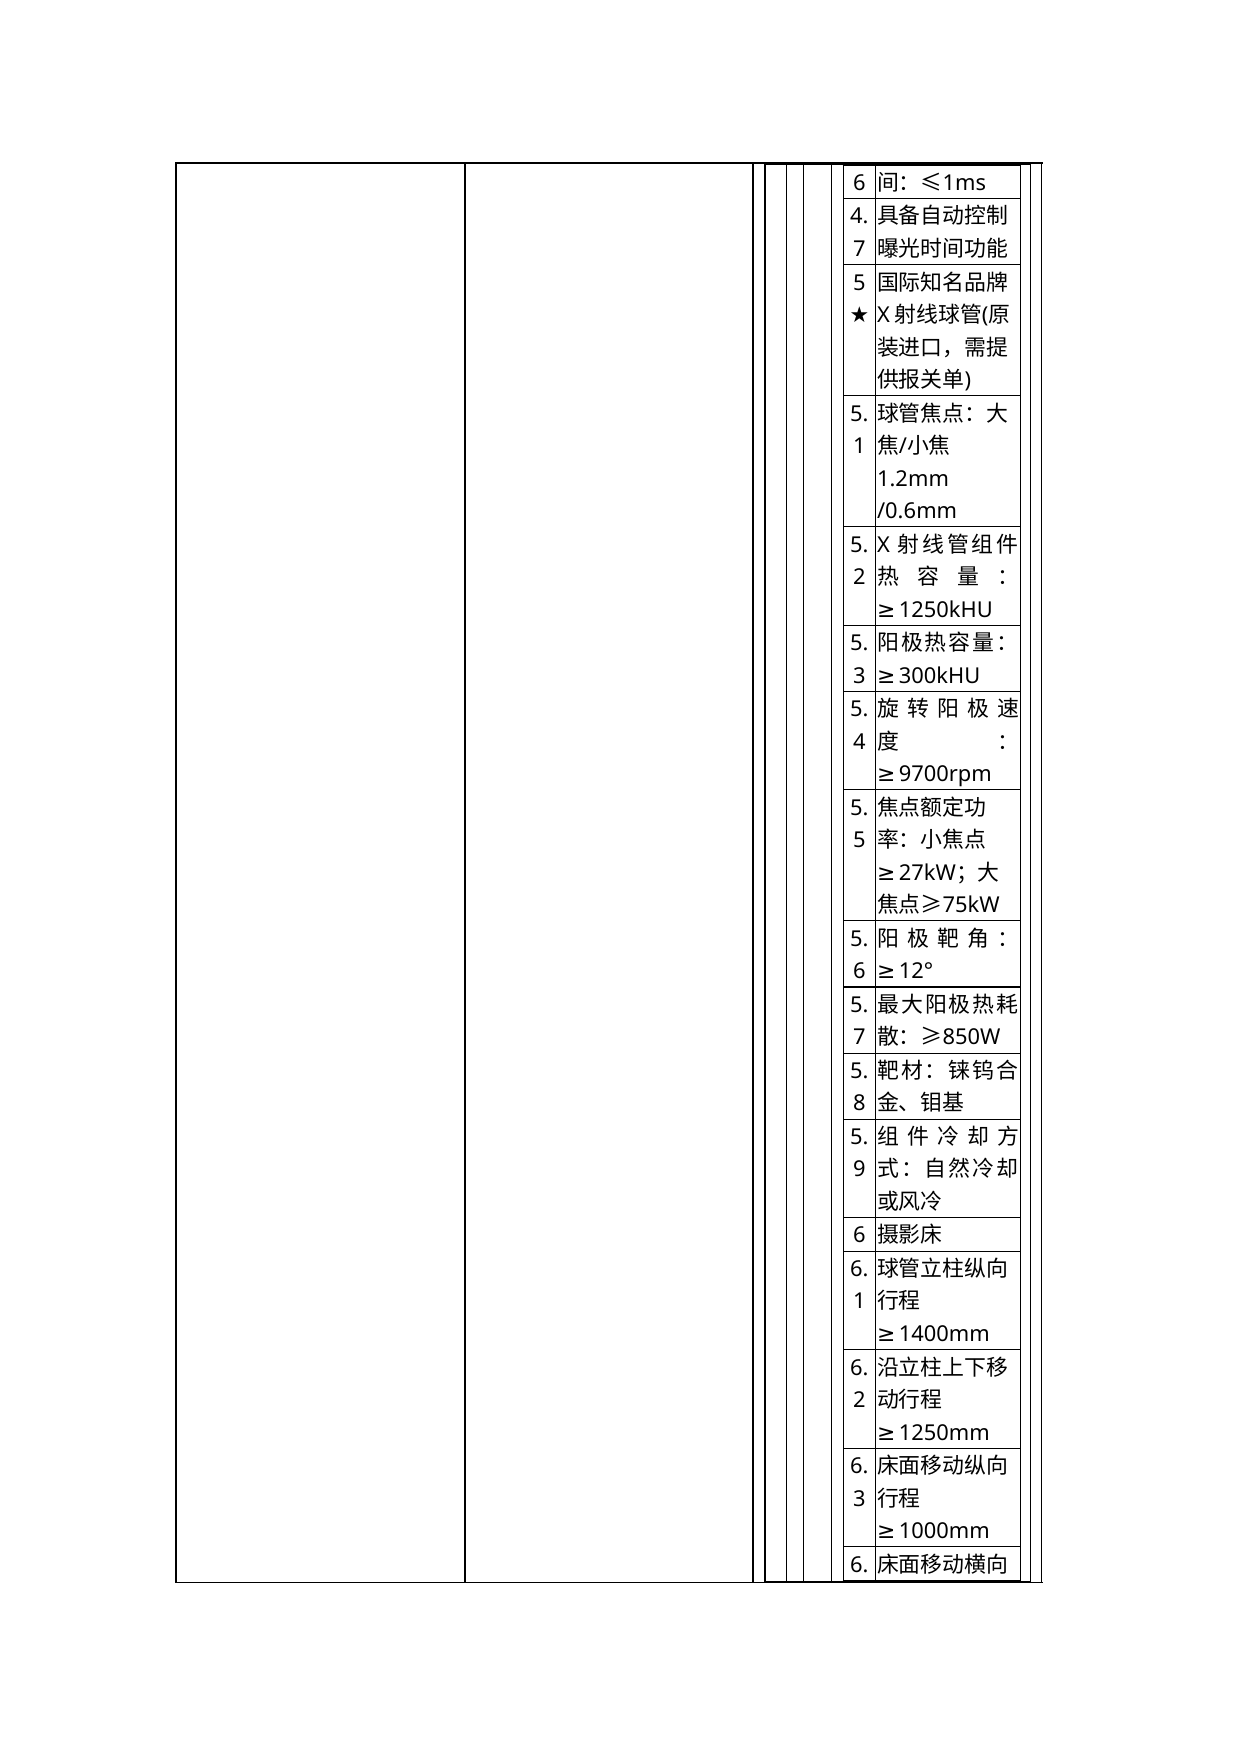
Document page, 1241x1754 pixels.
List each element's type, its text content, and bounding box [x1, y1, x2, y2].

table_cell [804, 165, 831, 1581]
table_cell 标的名称：周至县人民医院区域远程影像建设项目 [876, 1252, 1020, 1349]
table_cell 标的名称：周至县人民医院区域远程影像建设项目 [876, 988, 1020, 1053]
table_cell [1021, 165, 1030, 1581]
table_cell 标的名称：周至县人民医院区域远程影像建设项目 [844, 1252, 875, 1349]
table_cell 标的名称：周至县人民医院区域远程影像建设项目 [876, 1218, 1020, 1251]
table_cell 标的名称：周至县人民医院区域远程影像建设项目 [876, 921, 1020, 986]
table_cell 标的名称：周至县人民医院区域远程影像建设项目 [844, 1350, 875, 1448]
table_cell 1 [177, 164, 464, 1582]
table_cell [832, 165, 843, 1581]
table_cell 标的名称：周至县人民医院区域远程影像建设项目 [844, 527, 875, 625]
table_cell [466, 164, 752, 1582]
table_cell 标的名称：周至县人民医院区域远程影像建设项目 [876, 199, 1020, 264]
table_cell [1031, 164, 1041, 1582]
table_cell 标的名称：周至县人民医院区域远程影像建设项目 [876, 265, 1020, 395]
table_cell 标的名称：周至县人民医院区域远程影像建设项目 [876, 396, 1020, 526]
table_cell 标的名称：周至县人民医院区域远程影像建设项目 [876, 626, 1020, 691]
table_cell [876, 1547, 1020, 1580]
table_cell 标的名称：周至县人民医院区域远程影像建设项目 [876, 790, 1020, 920]
table_cell 标的名称：周至县人民医院区域远程影像建设项目 [876, 1449, 1020, 1546]
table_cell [844, 1547, 875, 1580]
table_cell 标的名称：周至县人民医院区域远程影像建设项目 [876, 1120, 1020, 1217]
table_cell 标的名称：周至县人民医院区域远程影像建设项目 [844, 692, 875, 789]
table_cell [754, 164, 764, 1582]
table_cell 标的名称：周至县人民医院区域远程影像建设项目 [844, 790, 875, 920]
table_cell 标的名称：周至县人民医院区域远程影像建设项目 [844, 265, 875, 395]
table_cell 标的名称：周至县人民医院区域远程影像建设项目 [844, 396, 875, 526]
table_cell 标的名称：周至县人民医院区域远程影像建设项目 [876, 1054, 1020, 1119]
table_cell 标的名称：周至县人民医院区域远程影像建设项目 [876, 1350, 1020, 1448]
table_cell 标的名称：周至县人民医院区域远程影像建设项目 [844, 1120, 875, 1217]
table_cell 标的名称：周至县人民医院区域远程影像建设项目 [876, 692, 1020, 789]
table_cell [787, 165, 803, 1581]
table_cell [766, 165, 786, 1581]
table_cell 标的名称：周至县人民医院区域远程影像建设项目 [844, 1449, 875, 1546]
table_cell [876, 166, 1020, 198]
table_cell 标的名称：周至县人民医院区域远程影像建设项目 [876, 527, 1020, 625]
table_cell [844, 166, 875, 198]
